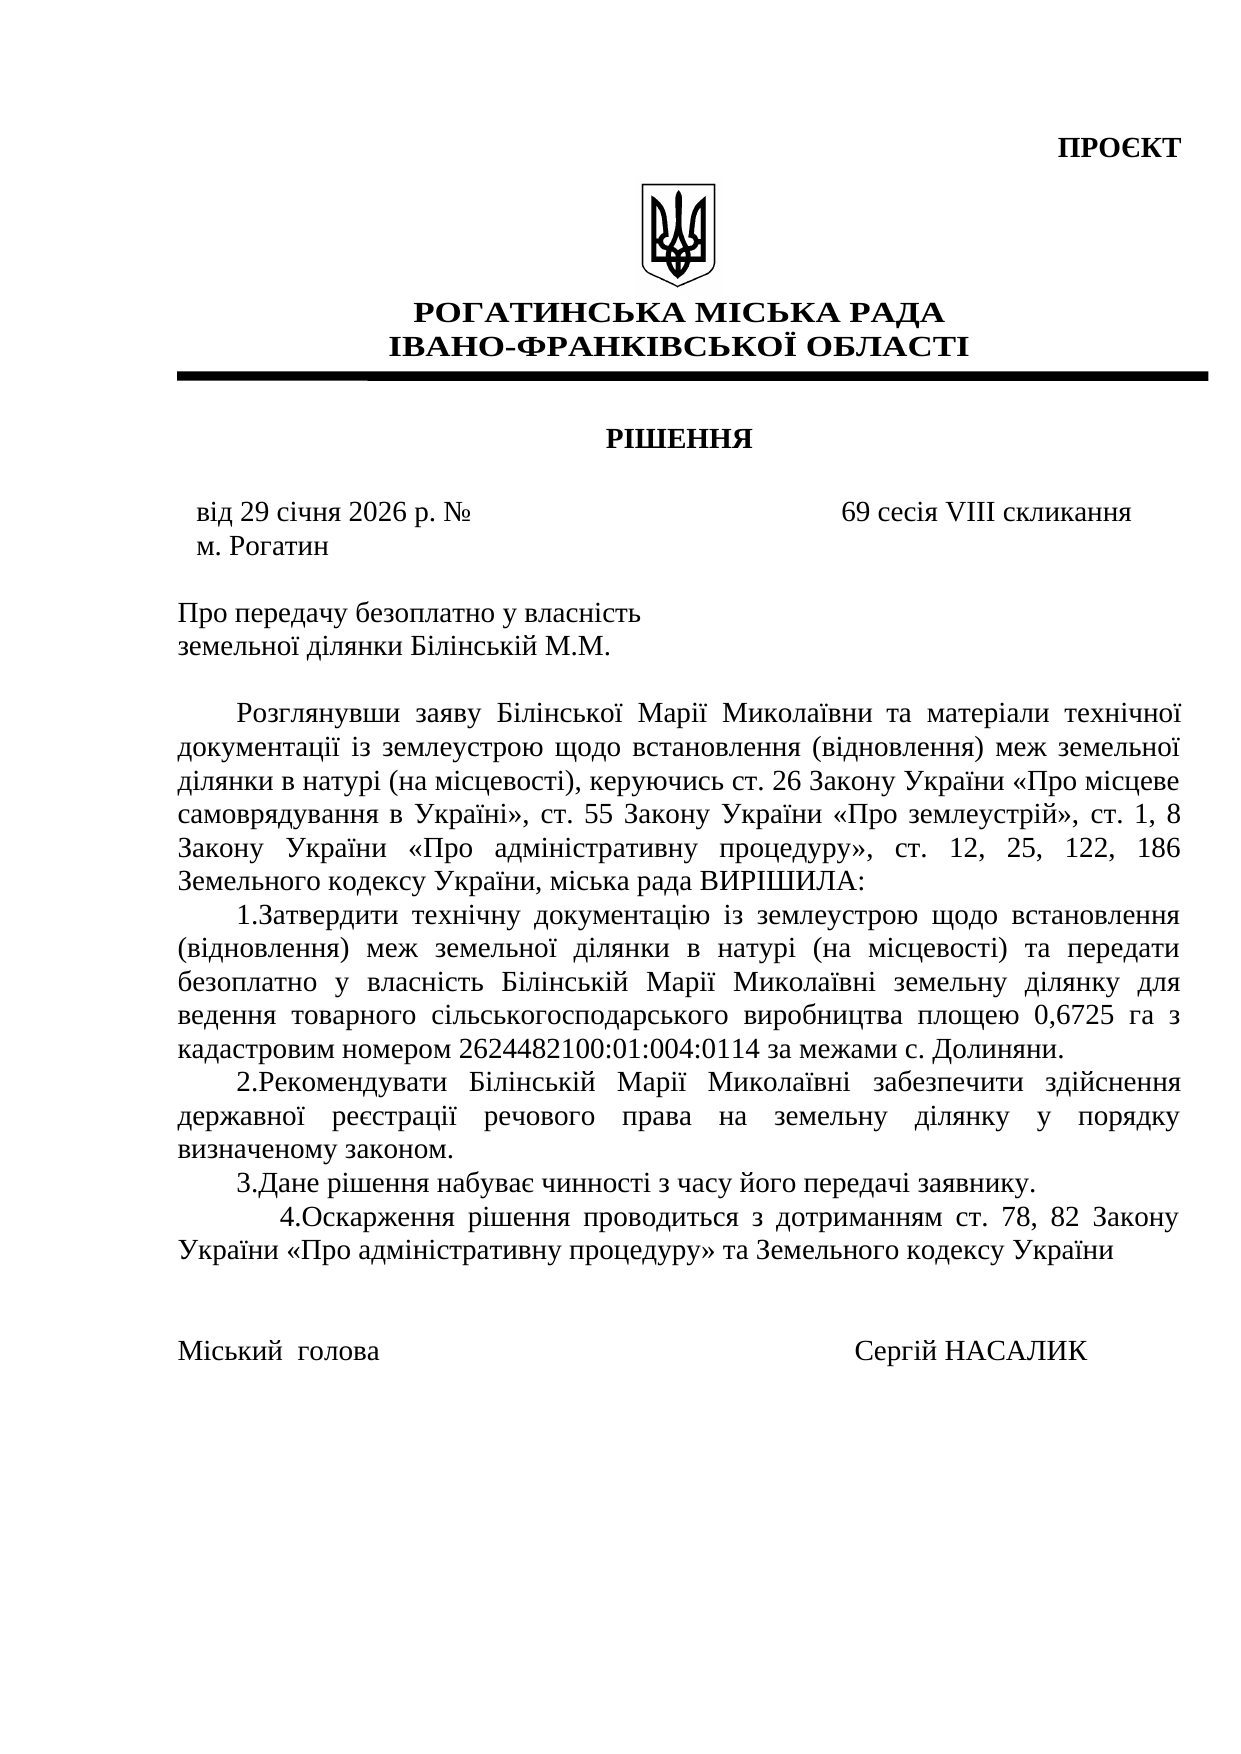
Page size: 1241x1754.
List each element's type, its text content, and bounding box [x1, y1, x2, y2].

text ПРОЄКТ [177, 131, 1181, 164]
text м. Рогатин [196, 528, 1237, 561]
text РОГАТИНСЬКА МІСЬКА РАДА [177, 295, 1181, 329]
text земельної ділянки Білінській М.М. [177, 628, 1181, 662]
text Про передачу безоплатно у власність [177, 595, 1237, 628]
text ІВАНО-ФРАНКІВСЬКОЇ ОБЛАСТІ [177, 329, 1181, 362]
text РІШЕННЯ [177, 421, 1181, 454]
text Розглянувши заяву Білінської Марії Миколаївни та матеріали технічної документації із землеустрою щодо встановлення (відновлення) меж земельної ділянки в натурі (на місцевості), керуючись ст. 26 Закону України «Про місцеве самоврядування в Україні», ст. 55 Закону України «Про землеустрій», ст. 1, 8 Закону України «Про адміністративну процедуру», ст. 12, 25, 122, 186 Земельного кодексу України, міська рада ВИРІШИЛА: [177, 696, 1181, 897]
text 2.Рекомендувати Білінській Марії Миколаївні забезпечити здійснення державної реєстрації речового права на земельну ділянку у порядку визначеному законом. [177, 1064, 1181, 1165]
text 3.Дане рішення набуває чинності з часу його передачі заявнику. [177, 1165, 1181, 1199]
text 1.Затвердити технічну документацію із землеустрою щодо встановлення (відновлення) меж земельної ділянки в натурі (на місцевості) та передати безоплатно у власність Білінській Марії Миколаївні земельну ділянку для ведення товарного сільськогосподарського виробництва площею 0,6725 га з кадастровим номером 2624482100:01:004:0114 за межами с. Долиняни. [177, 897, 1181, 1064]
text 4.Оскарження рішення проводиться з дотриманням ст. 78, 82 Закону України «Про адміністративну процедуру» та Земельного кодексу України [177, 1199, 1181, 1266]
text Міський голова Сергій НАСАЛИК [177, 1333, 1181, 1366]
text від 29 січня 2026 р. № 69 сесія VIII скликання [196, 494, 1237, 528]
